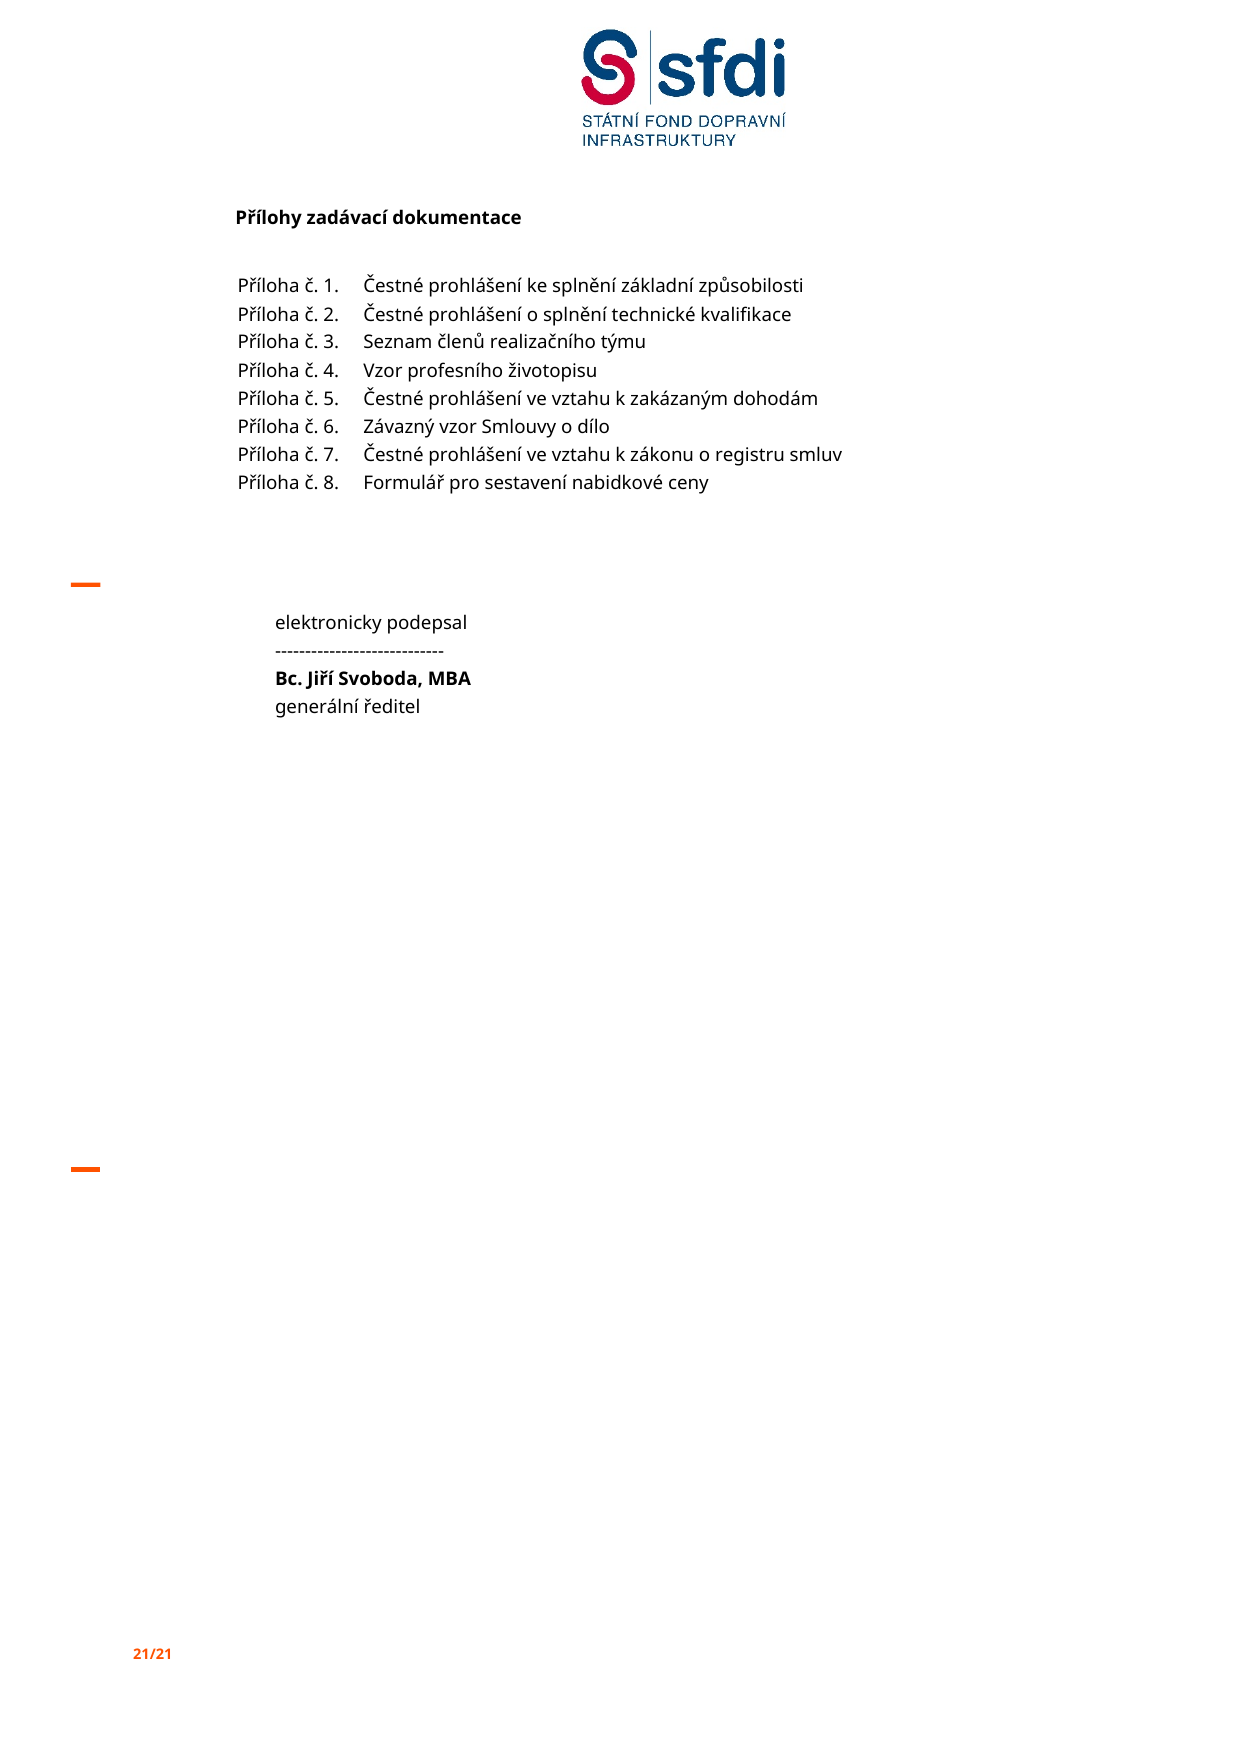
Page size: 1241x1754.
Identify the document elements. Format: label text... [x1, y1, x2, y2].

text ---------------------------- [275, 637, 1152, 663]
picture [581, 27, 786, 146]
list Čestné prohlášení ve vztahu k zákonu o registru smluv [237, 441, 1152, 466]
list Závazný vzor Smlouvy o dílo [237, 413, 1152, 438]
list Formulář pro sestavení nabidkové ceny [237, 469, 1152, 494]
list Čestné prohlášení ke splnění základní způsobilosti [237, 273, 1152, 298]
list Čestné prohlášení ve vztahu k zakázaným dohodám [237, 385, 1152, 410]
list Seznam členů realizačního týmu [237, 329, 1152, 354]
list elektronicky podepsal [275, 609, 1152, 634]
list Čestné prohlášení o splnění technické kvalifikace [237, 301, 1152, 326]
text Bc. Jiří Svoboda, MBA [275, 665, 1152, 691]
text Přílohy zadávací dokumentace [230, 204, 1152, 230]
text generální ředitel [275, 693, 1152, 719]
list Vzor profesního životopisu [237, 357, 1152, 382]
